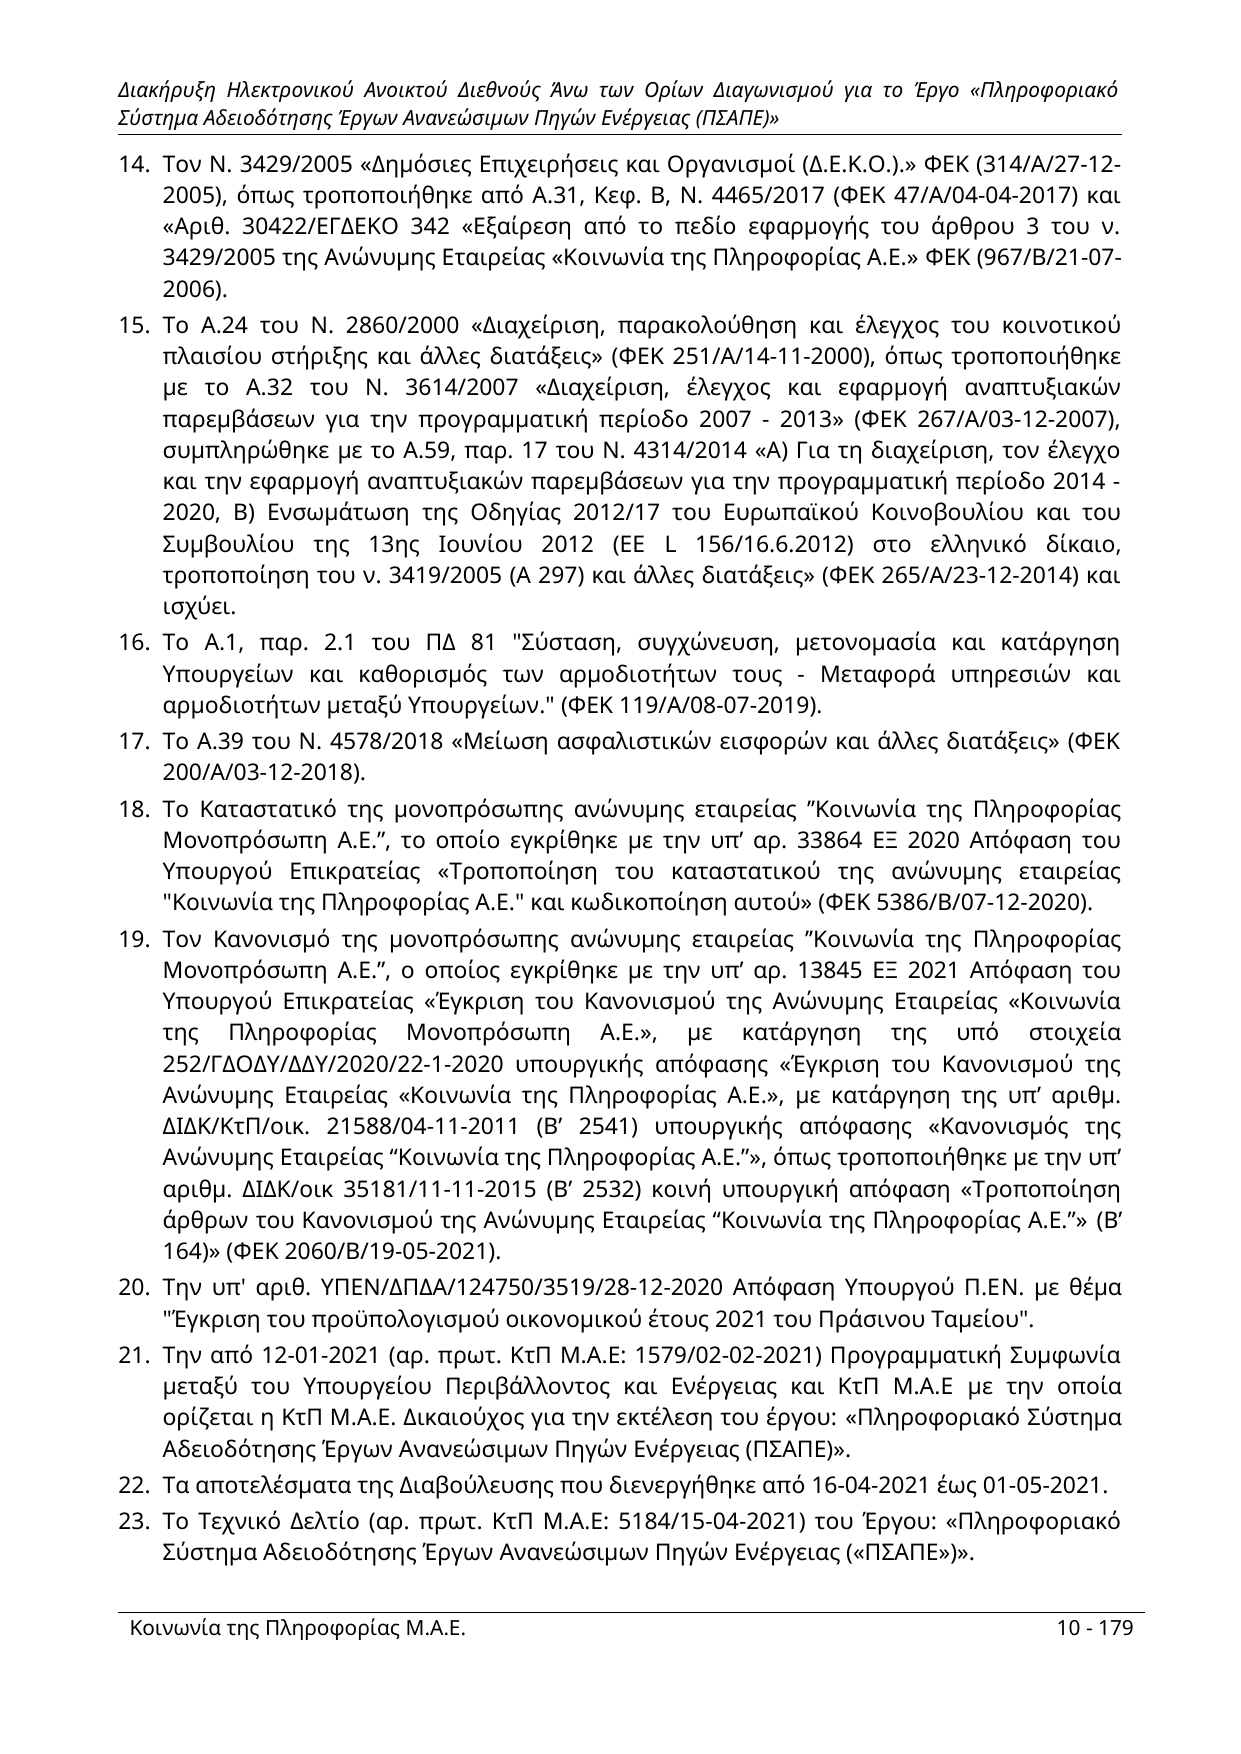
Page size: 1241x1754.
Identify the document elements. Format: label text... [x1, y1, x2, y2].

list Τον N. 3429/2005 «Δημόσιες Επιχειρήσεις και Οργανισμοί (Δ.Ε.Κ.Ο.).» ΦΕΚ (314/Α/27-12-2005), όπως τροποποιήθηκε από Α.31, Κεφ. Β, Ν. 4465/2017 (ΦΕΚ 47/Α/04-04-2017) και «Αριθ. 30422/ΕΓΔΕΚΟ 342 «Εξαίρεση από το πεδίο εφαρμογής του άρθρου 3 του ν. 3429/2005 της Ανώνυμης Εταιρείας «Κοινωνία της Πληροφορίας Α.Ε.» ΦΕΚ (967/Β/21-07-2006). [118, 147, 1122, 304]
list Τον Κανονισμό της μονοπρόσωπης ανώνυμης εταιρείας ’’Κοινωνία της Πληροφορίας Μονοπρόσωπη Α.Ε.’’, ο οποίος εγκρίθηκε με την υπ’ αρ. 13845 ΕΞ 2021 Απόφαση του Υπουργού Επικρατείας «Έγκριση του Κανονισμού της Ανώνυμης Εταιρείας «Κοινωνία της Πληροφορίας Μονοπρόσωπη Α.Ε.», με κατάργηση της υπό στοιχεία 252/ΓΔΟΔΥ/ΔΔΥ/2020/22-1-2020 υπουργικής απόφασης «Έγκριση του Κανονισμού της Ανώνυμης Εταιρείας «Κοινωνία της Πληροφορίας Α.Ε.», με κατάργηση της υπ’ αριθμ. ΔΙΔΚ/ΚτΠ/οικ. 21588/04-11-2011 (Β’ 2541) υπουργικής απόφασης «Κανονισμός της Ανώνυμης Εταιρείας “Κοινωνία της Πληροφορίας Α.Ε.”», όπως τροποποιήθηκε με την υπ’ αριθμ. ΔΙΔΚ/οικ 35181/11-11-2015 (Β’ 2532) κοινή υπουργική απόφαση «Τροποποίηση άρθρων του Κανονισμού της Ανώνυμης Εταιρείας “Κοινωνία της Πληροφορίας Α.Ε.”» (Β’ 164)» (ΦΕΚ 2060/Β/19-05-2021). [118, 922, 1122, 1266]
list Το Α.39 του Ν. 4578/2018 «Μείωση ασφαλιστικών εισφορών και άλλες διατάξεις» (ΦΕΚ 200/Α/03-12-2018). [118, 725, 1122, 787]
list Το Καταστατικό της μονοπρόσωπης ανώνυμης εταιρείας ’’Κοινωνία της Πληροφορίας Μονοπρόσωπη Α.Ε.’’, το οποίο εγκρίθηκε με την υπ’ αρ. 33864 ΕΞ 2020 Απόφαση του Υπουργού Επικρατείας «Τροποποίηση του καταστατικού της ανώνυμης εταιρείας "Κοινωνία της Πληροφορίας Α.Ε." και κωδικοποίηση αυτού» (ΦΕΚ 5386/Β/07-12-2020). [118, 792, 1122, 917]
list Τα αποτελέσματα της Διαβούλευσης που διενεργήθηκε από 16-04-2021 έως 01-05-2021. [118, 1469, 1122, 1500]
list Το Τεχνικό Δελτίο (αρ. πρωτ. ΚτΠ Μ.Α.Ε: 5184/15-04-2021) του Έργου: «Πληροφοριακό Σύστημα Αδειοδότησης Έργων Ανανεώσιμων Πηγών Ενέργειας («ΠΣΑΠΕ»)». [118, 1505, 1122, 1567]
list Το Α.1, παρ. 2.1 του ΠΔ 81 "Σύσταση, συγχώνευση, μετονομασία και κατάργηση Υπουργείων και καθορισμός των αρμοδιοτήτων τους - Μεταφορά υπηρεσιών και αρμοδιοτήτων μεταξύ Υπουργείων." (ΦΕΚ 119/Α/08-07-2019). [118, 626, 1122, 720]
list Την από 12-01-2021 (αρ. πρωτ. ΚτΠ Μ.Α.Ε: 1579/02-02-2021) Προγραμματική Συμφωνία μεταξύ του Υπουργείου Περιβάλλοντος και Ενέργειας και ΚτΠ Μ.Α.Ε με την οποία ορίζεται η ΚτΠ Μ.Α.Ε. Δικαιούχος για την εκτέλεση του έργου: «Πληροφοριακό Σύστημα Αδειοδότησης Έργων Ανανεώσιμων Πηγών Ενέργειας (ΠΣΑΠΕ)». [118, 1339, 1122, 1464]
list Την υπ' αριθ. ΥΠΕΝ/ΔΠΔΑ/124750/3519/28-12-2020 Απόφαση Υπουργού Π.ΕN. με θέμα "Έγκριση του προϋπολογισμού οικονομικού έτους 2021 του Πράσινου Ταμείου". [118, 1271, 1122, 1334]
list Το Α.24 του Ν. 2860/2000 «Διαχείριση, παρακολούθηση και έλεγχος του κοινοτικού πλαισίου στήριξης και άλλες διατάξεις» (ΦΕΚ 251/Α/14-11-2000), όπως τροποποιήθηκε με το Α.32 του Ν. 3614/2007 «Διαχείριση, έλεγχος και εφαρμογή αναπτυξιακών παρεμβάσεων για την προγραμματική περίοδο 2007 - 2013» (ΦΕΚ 267/Α/03-12-2007), συμπληρώθηκε με το Α.59, παρ. 17 του Ν. 4314/2014 «Α) Για τη διαχείριση, τον έλεγχο και την εφαρμογή αναπτυξιακών παρεμβάσεων για την προγραμματική περίοδο 2014 - 2020, Β) Ενσωμάτωση της Οδηγίας 2012/17 του Ευρωπαϊκού Κοινοβουλίου και του Συμβουλίου της 13ης Ιουνίου 2012 (ΕΕ L 156/16.6.2012) στο ελληνικό δίκαιο, τροποποίηση του ν. 3419/2005 (Α 297) και άλλες διατάξεις» (ΦΕΚ 265/Α/23-12-2014) και ισχύει. [118, 309, 1122, 621]
